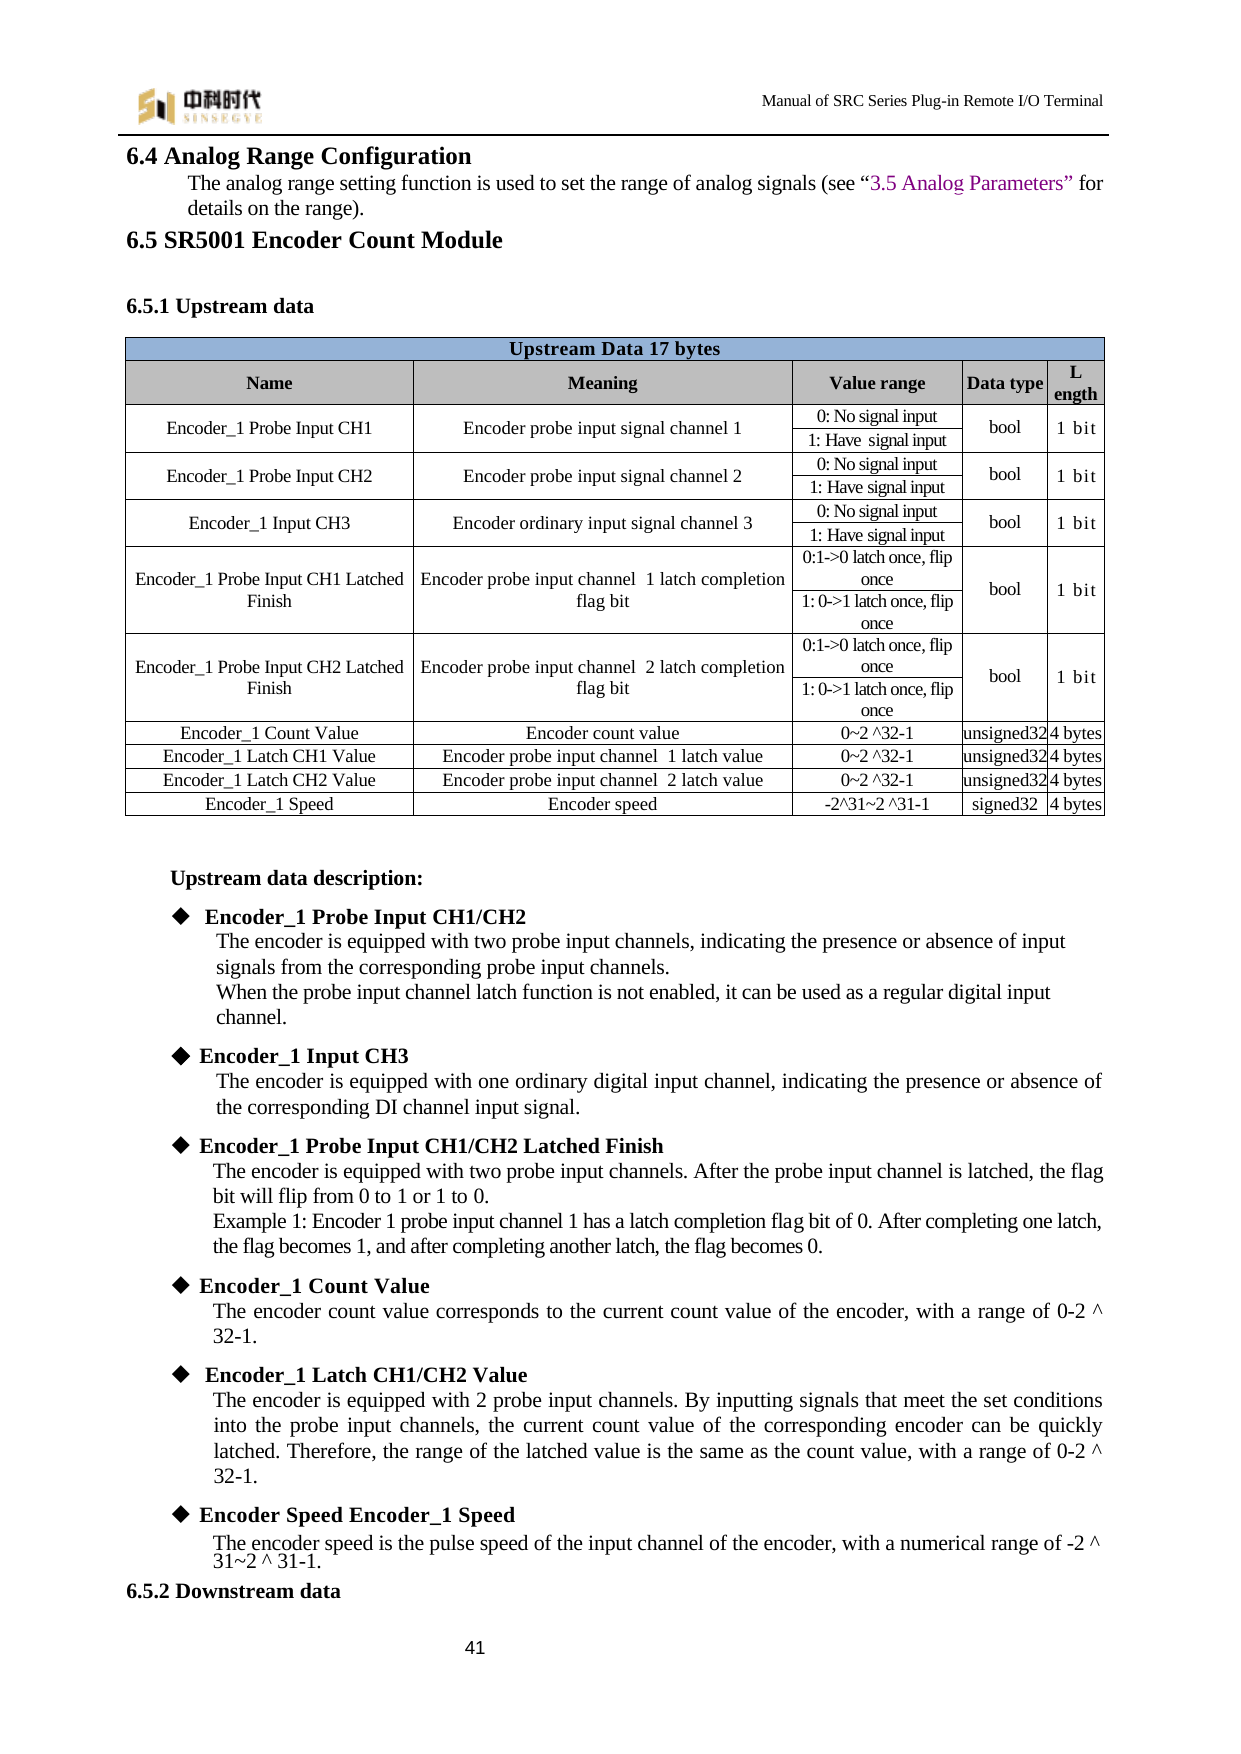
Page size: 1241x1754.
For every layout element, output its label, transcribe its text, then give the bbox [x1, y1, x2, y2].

table_cell Encoder probe input channel 1 latch value [414, 745, 792, 768]
table_cell Encoder_1 Latch CH1 Value [126, 745, 413, 768]
table_cell 1 bit [1048, 547, 1104, 633]
table_cell 4 bytes [1048, 769, 1104, 791]
table_cell 0:1->0 latch once, flip once [793, 634, 962, 677]
table_cell 0: No signal input [793, 405, 962, 428]
table_cell 1: Have signal input [793, 523, 962, 546]
table_cell 0: No signal input [793, 453, 962, 475]
list Encoder_1 Count Value [170, 1275, 1103, 1298]
table_cell 0~2 ^32-1 [793, 722, 962, 744]
table_cell 1: 0->1 latch once, flip once [793, 678, 962, 721]
table_cell Encoder count value [414, 722, 792, 744]
table_cell bool [963, 634, 1047, 721]
table_cell Encoder speed [414, 793, 792, 815]
subtitle 6.5 SR5001 Encoder Count Module [126, 225, 1103, 254]
table_cell Name [126, 361, 413, 404]
table_cell unsigned32 [963, 769, 1047, 791]
picture [138, 88, 262, 125]
table_cell signed32 [963, 793, 1047, 815]
table_cell 1 bit [1048, 500, 1104, 546]
table_cell 1 bit [1048, 453, 1104, 499]
text The encoder count value corresponds to the current count value of the encoder, with a range of 0-2 ^ 32-1. [213, 1298, 1103, 1348]
table_cell 1: Have signal input [793, 429, 962, 451]
table_cell bool [963, 500, 1047, 546]
text The encoder is equipped with two probe input channels, indicating the presence or absence of input signals from the corresponding probe input channels. [216, 928, 1103, 979]
table_cell Encoder ordinary input signal channel 3 [414, 500, 792, 546]
list Encoder Speed Encoder_1 Speed [170, 1505, 1103, 1527]
text The encoder is equipped with 2 probe input channels. By inputting signals that meet the set conditions into the probe input channels, the current count value of the corresponding encoder can be quickly latched. Therefore, the range of the latched value is the same as the count value, with a range of 0-2 ^ 32-1. [213, 1387, 1103, 1488]
table_cell Length [1048, 361, 1104, 404]
table_cell Encoder_1 Probe Input CH1 Latched Finish [126, 547, 413, 633]
table_cell 1 bit [1048, 634, 1104, 721]
table_cell Encoder_1 Probe Input CH2 [126, 453, 413, 499]
table_cell bool [963, 453, 1047, 499]
table_cell Encoder probe input signal channel 2 [414, 453, 792, 499]
table_cell bool [963, 547, 1047, 633]
text The encoder is equipped with two probe input channels. After the probe input channel is latched, the flag bit will flip from 0 to 1 or 1 to 0. [213, 1158, 1103, 1208]
table_cell Encoder_1 Probe Input CH1 [126, 405, 413, 451]
table_cell Encoder probe input channel 2 latch completion flag bit [414, 634, 792, 721]
text The analog range setting function is used to set the range of analog signals (see “3.5 Analog Parameters” for details on the range). [187, 169, 1103, 220]
list Encoder_1 Probe Input CH1/CH2 Latched Finish [170, 1136, 1103, 1158]
table_cell 0~2 ^32-1 [793, 745, 962, 768]
table_cell 4 bytes [1048, 793, 1104, 815]
table_cell bool [963, 405, 1047, 451]
table_cell Encoder probe input channel 1 latch completion flag bit [414, 547, 792, 633]
text Upstream data description: [170, 870, 1103, 889]
table_cell Encoder_1 Input CH3 [126, 500, 413, 546]
table_cell Value range [793, 361, 962, 404]
list Encoder_1 Latch CH1/CH2 Value [170, 1365, 1103, 1387]
table_cell Encoder_1 Probe Input CH2 Latched Finish [126, 634, 413, 721]
subtitle 6.5.1 Upstream data [126, 293, 1103, 318]
list Encoder_1 Input CH3 [170, 1046, 1103, 1068]
text The encoder speed is the pulse speed of the input channel of the encoder, with a numerical range of -2 ^ 31~2 ^ 31-1. [213, 1535, 1103, 1573]
table_cell 0: No signal input [793, 500, 962, 522]
table_cell 4 bytes [1048, 745, 1104, 768]
table_cell Meaning [414, 361, 792, 404]
table_cell Encoder_1 Latch CH2 Value [126, 769, 413, 791]
table_cell 1: 0->1 latch once, flip once [793, 591, 962, 633]
table_cell 4 bytes [1048, 722, 1104, 744]
table_header Upstream Data 17 bytes [126, 338, 1104, 360]
table_cell Encoder_1 Speed [126, 793, 413, 815]
table_cell Data type [963, 361, 1047, 404]
subtitle 6.5.2 Downstream data [126, 1578, 1103, 1603]
table_cell 0:1->0 latch once, flip once [793, 547, 962, 589]
table_cell unsigned32 [963, 745, 1047, 768]
table_cell -2^31~2 ^31-1 [793, 793, 962, 815]
table_cell Encoder probe input signal channel 1 [414, 405, 792, 451]
subtitle 6.4 Analog Range Configuration [126, 141, 1103, 169]
table_cell Encoder probe input channel 2 latch value [414, 769, 792, 791]
table_cell 1: Have signal input [793, 476, 962, 499]
text When the probe input channel latch function is not enabled, it can be used as a regular digital input channel. [216, 979, 1103, 1029]
table_cell 1 bit [1048, 405, 1104, 451]
text Example 1: Encoder 1 probe input channel 1 has a latch completion flag bit of 0. After completing one latch, the flag becomes 1, and after completing another latch, the flag becomes 0. [213, 1208, 1102, 1259]
table_cell 0~2 ^32-1 [793, 769, 962, 791]
table_cell unsigned32 [963, 722, 1047, 744]
list Encoder_1 Probe Input CH1/CH2 [170, 906, 1103, 928]
text The encoder is equipped with one ordinary digital input channel, indicating the presence or absence of the corresponding DI channel input signal. [216, 1068, 1103, 1119]
table_cell Encoder_1 Count Value [126, 722, 413, 744]
